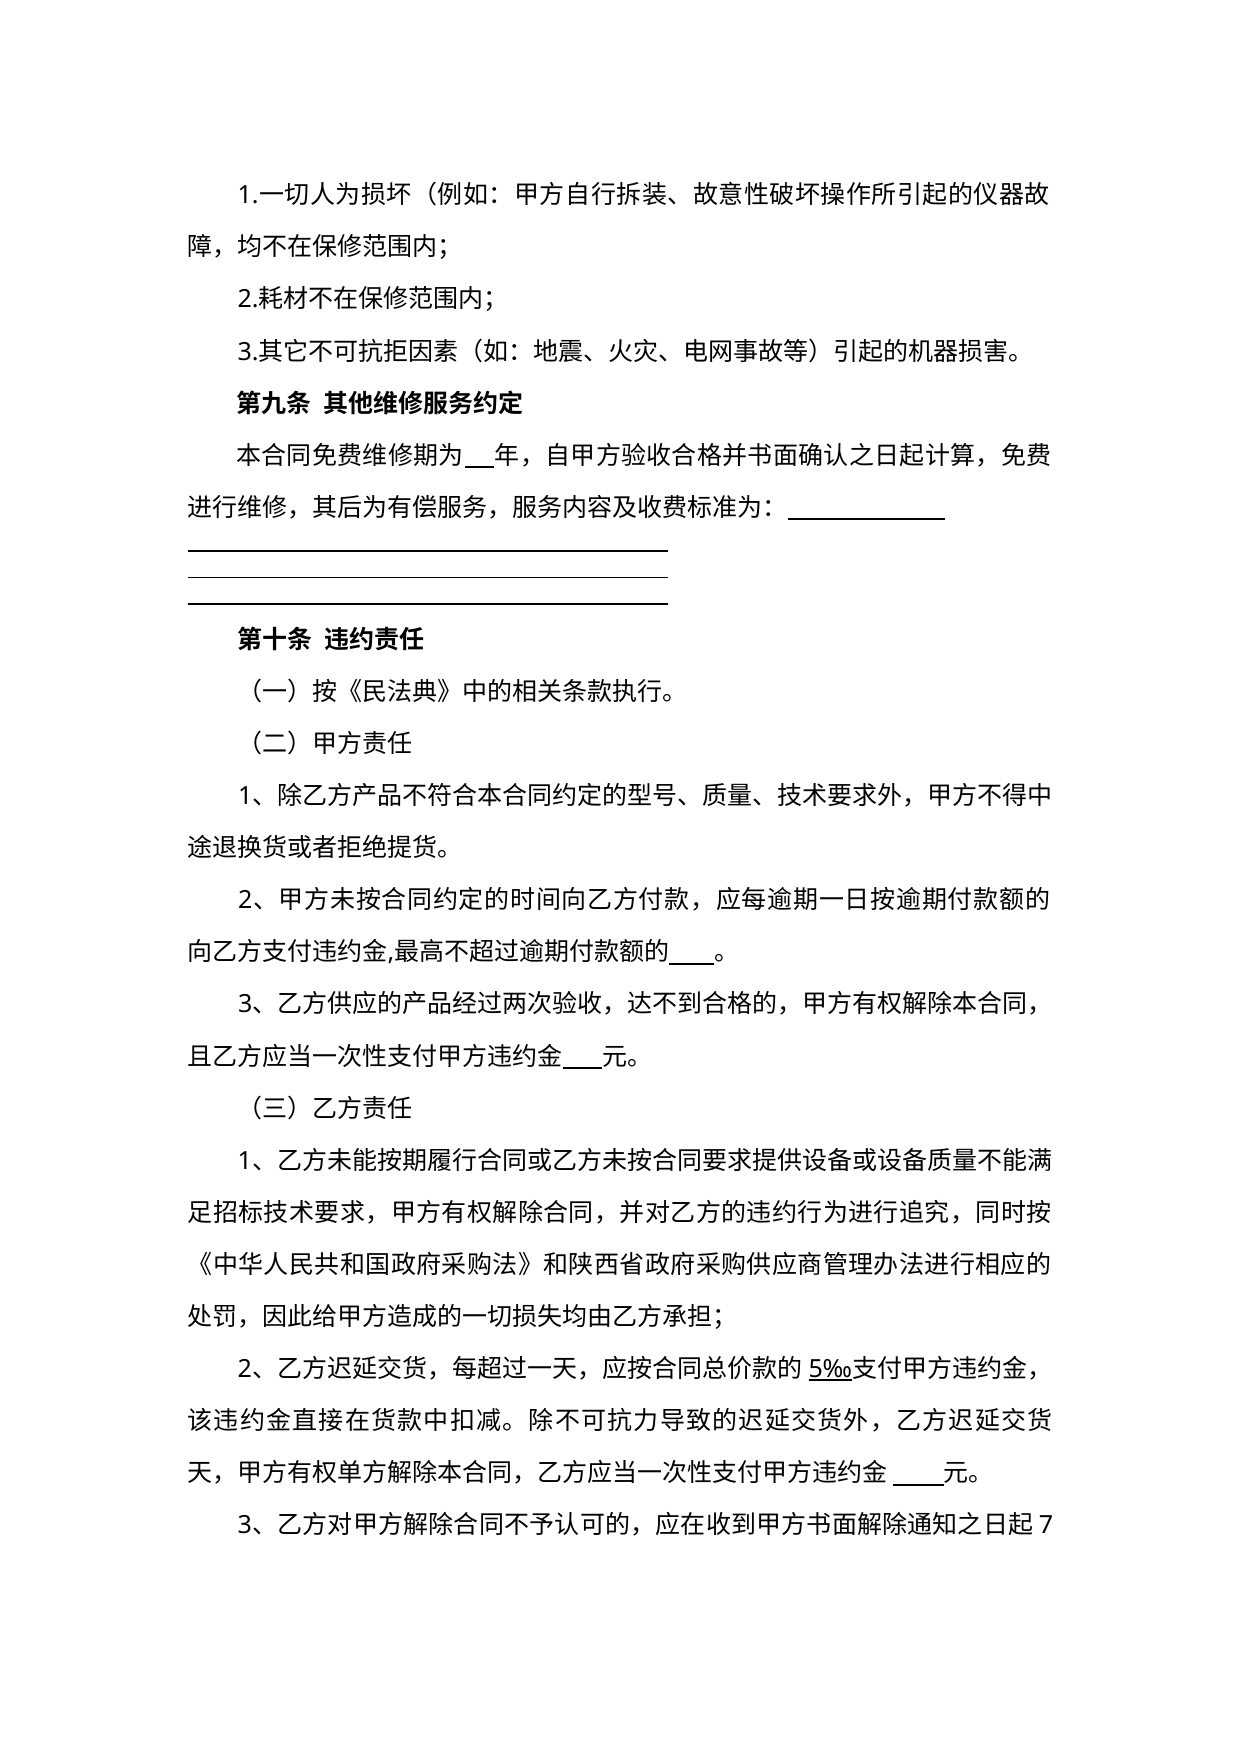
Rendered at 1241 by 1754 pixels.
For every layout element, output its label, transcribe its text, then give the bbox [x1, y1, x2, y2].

text （三）乙方责任 [187, 1075, 1053, 1127]
text （一）按《民法典》中的相关条款执行。 [187, 659, 1053, 711]
text 3、乙方供应的产品经过两次验收，达不到合格的，甲方有权解除本合同，且乙方应当一次性支付甲方违约金 元。 [187, 971, 1053, 1075]
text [187, 1492, 1053, 1544]
text 2、甲方未按合同约定的时间向乙方付款，应每逾期一日按逾期付款额的 向乙方支付违约金,最高不超过逾期付款额的 。 [187, 867, 1053, 971]
text 1、乙方未能按期履行合同或乙方未按合同要求提供设备或设备质量不能满足招标技术要求，甲方有权解除合同，并对乙方的违约行为进行追究，同时按《中华人民共和国政府采购法》和陕西省政府采购供应商管理办法进行相应的处罚，因此给甲方造成的一切损失均由乙方承担； [187, 1127, 1053, 1336]
text 3.其它不可抗拒因素（如：地震、火灾、电网事故等）引起的机器损害。 [187, 318, 1053, 370]
text 第十条 违约责任 [187, 607, 1053, 659]
text 1、除乙方产品不符合本合同约定的型号、质量、技术要求外，甲方不得中途退换货或者拒绝提货。 [187, 763, 1053, 867]
text 2.耗材不在保修范围内； [187, 266, 1053, 318]
text 2、乙方迟延交货，每超过一天，应按合同总价款的5‰支付甲方违约金，该违约金直接在货款中扣减。除不可抗力导致的迟延交货外，乙方迟延交货 天，甲方有权单方解除本合同，乙方应当一次性支付甲方违约金 元。 [187, 1336, 1053, 1492]
text 本合同免费维修期为 年，自甲方验收合格并书面确认之日起计算，免费进行维修，其后为有偿服务，服务内容及收费标准为： [187, 422, 1053, 527]
text 第九条 其他维修服务约定 [187, 370, 1053, 422]
text （二）甲方责任 [187, 711, 1053, 763]
text 1.一切人为损坏（例如：甲方自行拆装、故意性破坏操作所引起的仪器故障，均不在保修范围内； [187, 162, 1053, 266]
